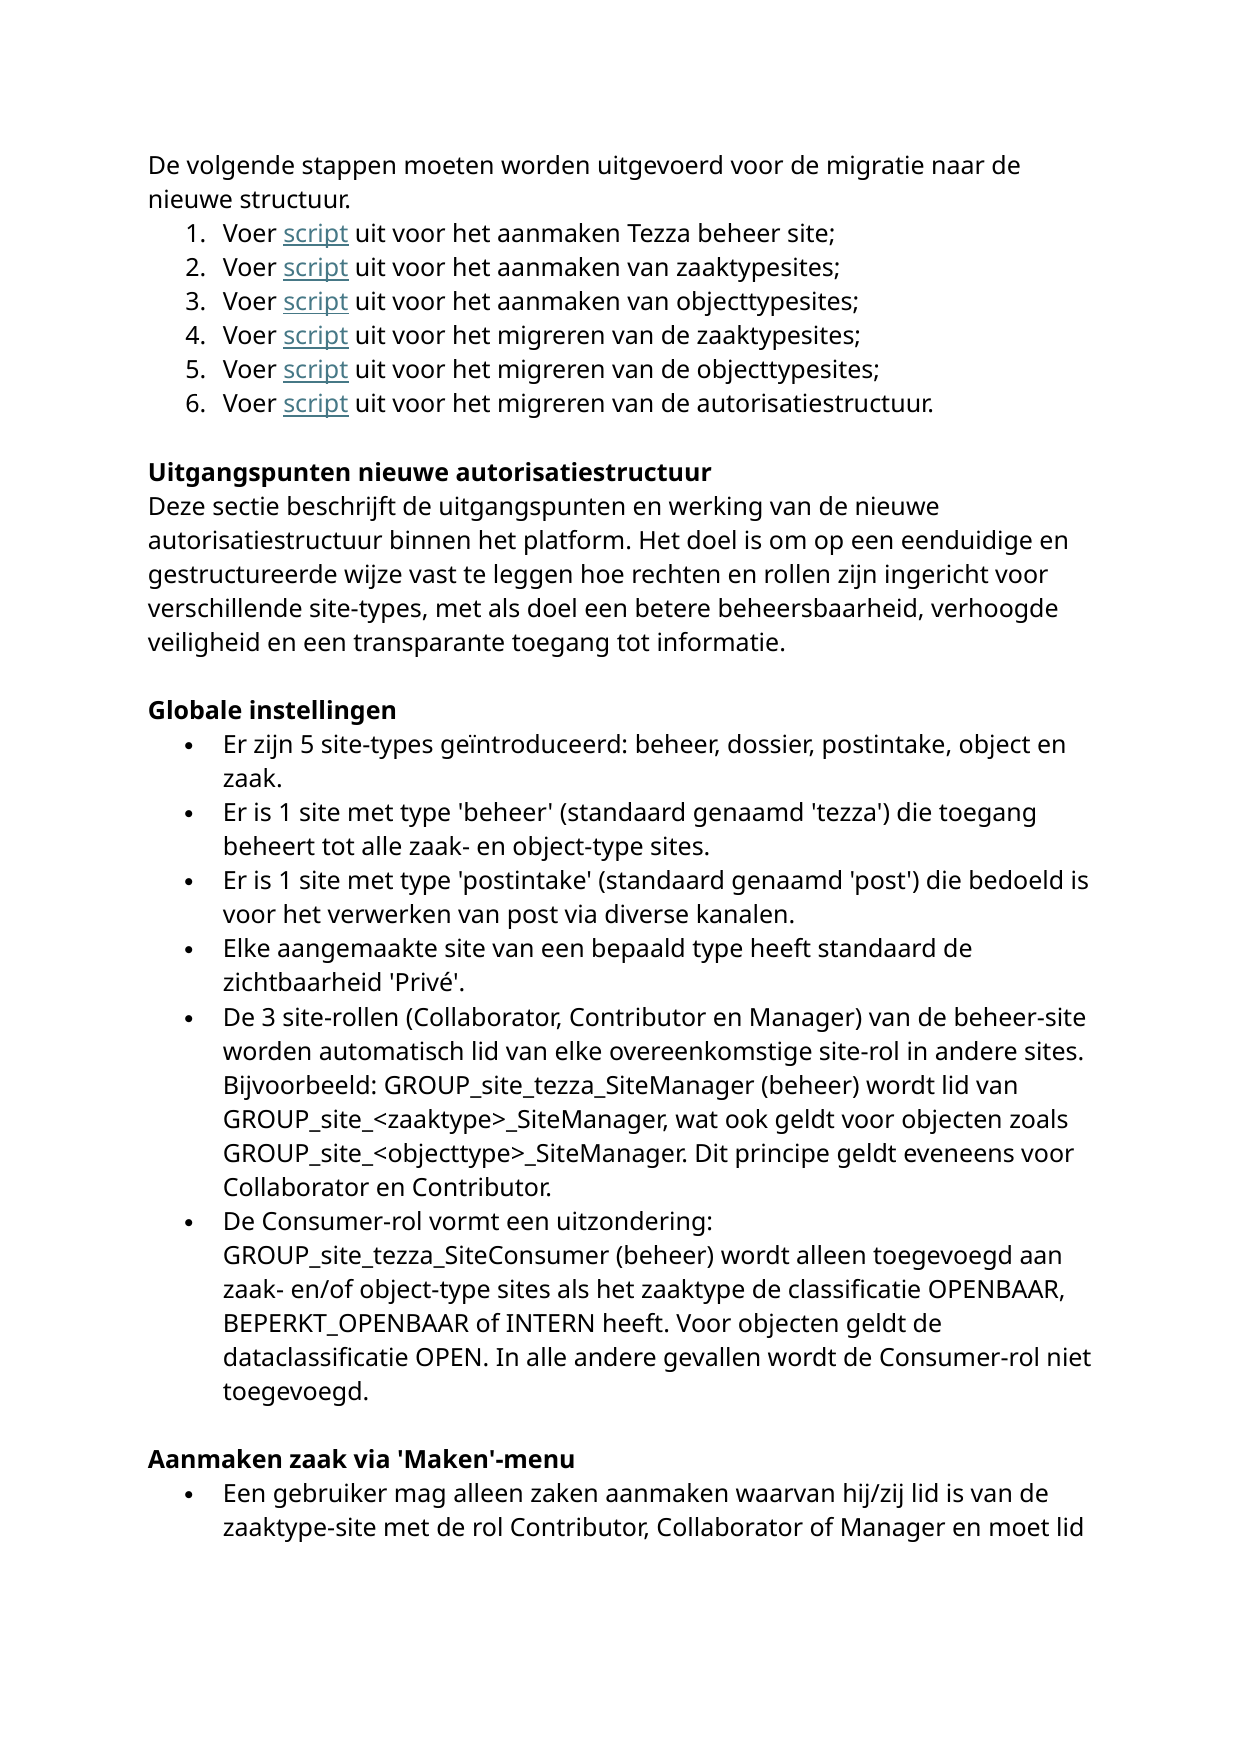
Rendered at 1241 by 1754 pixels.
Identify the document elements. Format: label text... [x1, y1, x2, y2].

text De volgende stappen moeten worden uitgevoerd voor de migratie naar de nieuwe structuur. [148, 148, 1093, 216]
list Voer script uit voor het migreren van de zaaktypesites; [185, 318, 1093, 352]
list Er is 1 site met type 'beheer' (standaard genaamd 'tezza') die toegang beheert tot alle zaak- en object-type sites. [185, 795, 1093, 863]
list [185, 1476, 1093, 1544]
text Globale instellingen [148, 693, 1093, 727]
text Uitgangspunten nieuwe autorisatiestructuur [148, 454, 1093, 488]
list De Consumer-rol vormt een uitzondering: GROUP_site_tezza_SiteConsumer (beheer) wordt alleen toegevoegd aan zaak- en/of object-type sites als het zaaktype de classificatie OPENBAAR, BEPERKT_OPENBAAR of INTERN heeft. Voor objecten geldt de dataclassificatie OPEN. In alle andere gevallen wordt de Consumer-rol niet toegevoegd. [185, 1203, 1093, 1408]
list Elke aangemaakte site van een bepaald type heeft standaard de zichtbaarheid 'Privé'. [185, 931, 1093, 999]
list Voer script uit voor het aanmaken van zaaktypesites; [185, 250, 1093, 284]
list De 3 site-rollen (Collaborator, Contributor en Manager) van de beheer-site worden automatisch lid van elke overeenkomstige site-rol in andere sites. Bijvoorbeeld: GROUP_site_tezza_SiteManager (beheer) wordt lid van GROUP_site_<zaaktype>_SiteManager, wat ook geldt voor objecten zoals GROUP_site_<objecttype>_SiteManager. Dit principe geldt eveneens voor Collaborator en Contributor. [185, 999, 1093, 1203]
text Aanmaken zaak via 'Maken'-menu [148, 1442, 1093, 1476]
list Er is 1 site met type 'postintake' (standaard genaamd 'post') die bedoeld is voor het verwerken van post via diverse kanalen. [185, 863, 1093, 931]
list Voer script uit voor het migreren van de objecttypesites; [185, 352, 1093, 386]
list Voer script uit voor het migreren van de autorisatiestructuur. [185, 386, 1093, 420]
list Voer script uit voor het aanmaken Tezza beheer site; [185, 216, 1093, 250]
text Deze sectie beschrijft de uitgangspunten en werking van de nieuwe autorisatiestructuur binnen het platform. Het doel is om op een eenduidige en gestructureerde wijze vast te leggen hoe rechten en rollen zijn ingericht voor verschillende site-types, met als doel een betere beheersbaarheid, verhoogde veiligheid en een transparante toegang tot informatie. [148, 488, 1093, 658]
list Er zijn 5 site-types geïntroduceerd: beheer, dossier, postintake, object en zaak. [185, 727, 1093, 795]
list Voer script uit voor het aanmaken van objecttypesites; [185, 284, 1093, 318]
